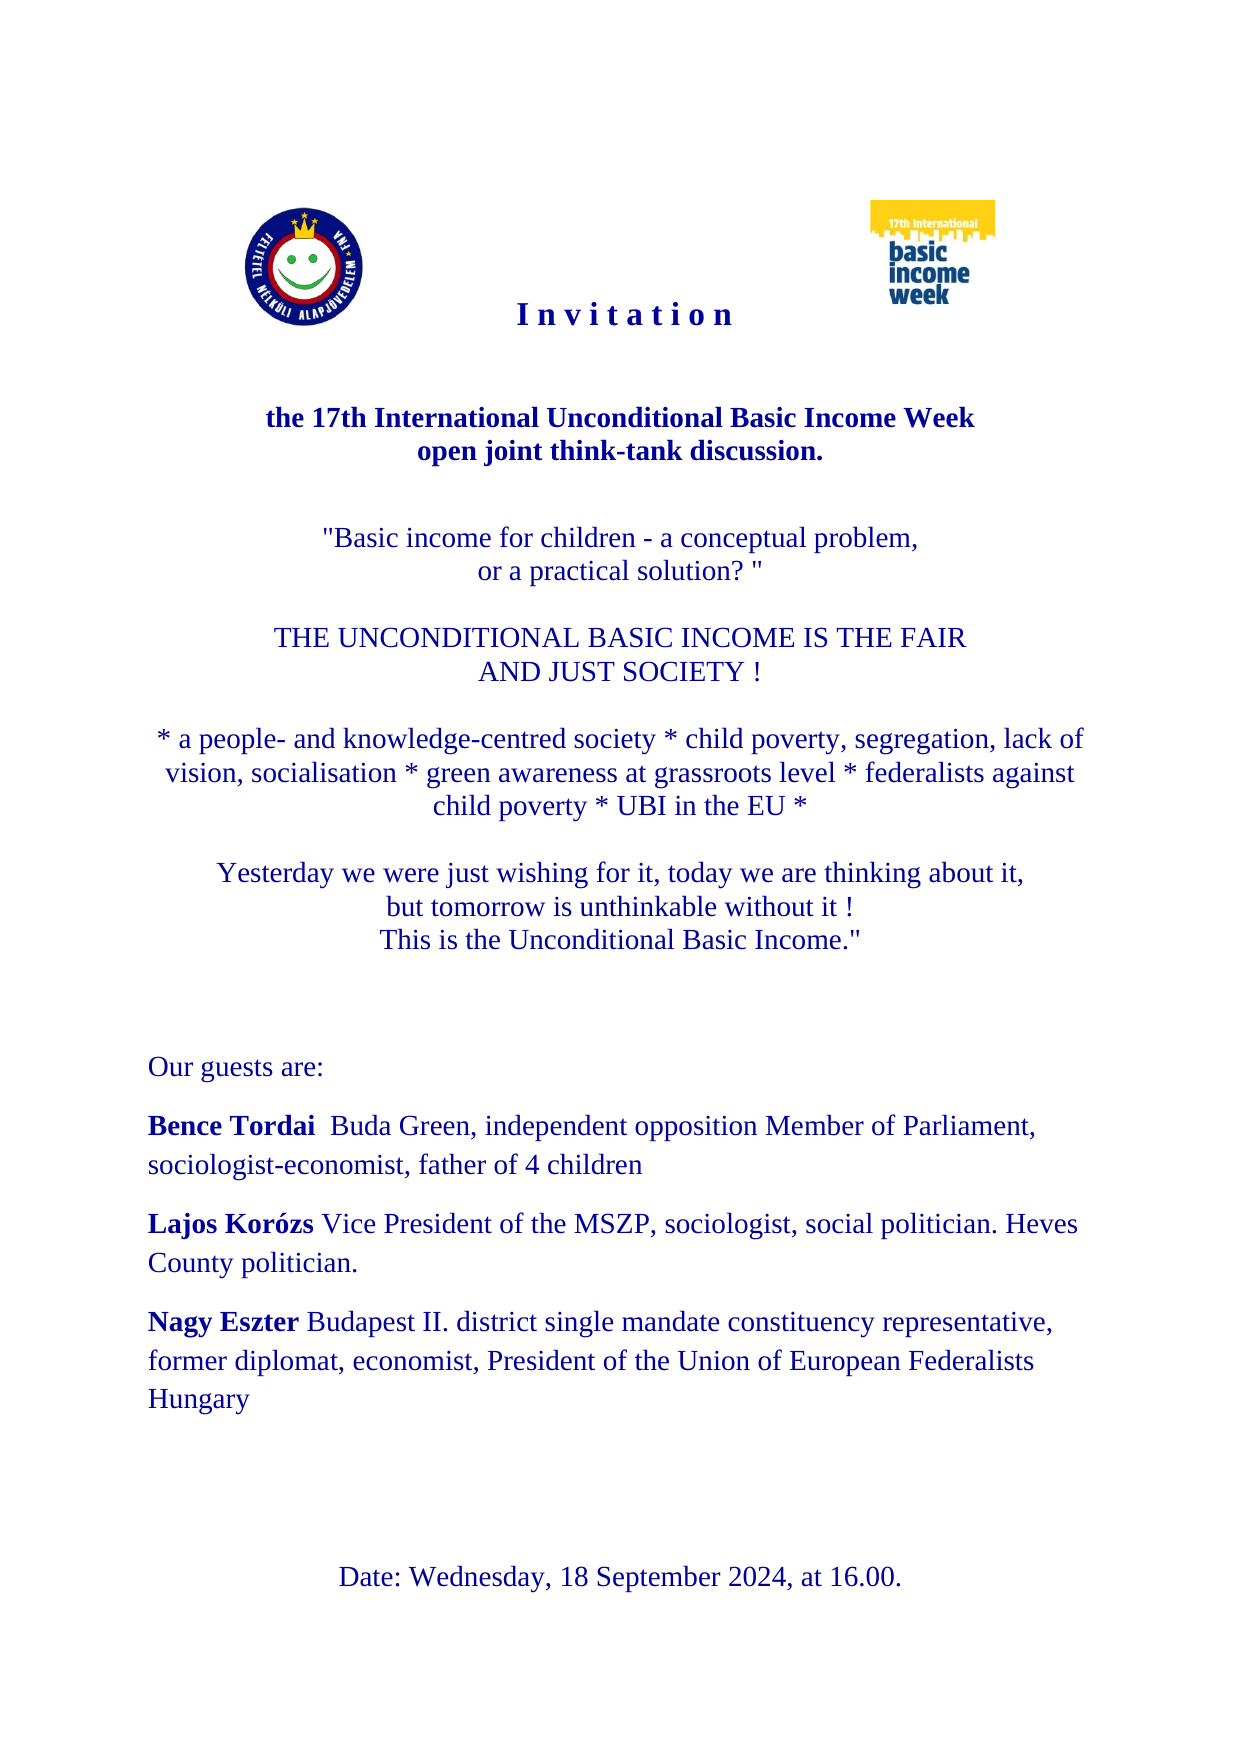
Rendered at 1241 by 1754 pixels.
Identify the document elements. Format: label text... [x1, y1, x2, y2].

text * a people- and knowledge-centred society * child poverty, segregation, lack of vision, socialisation * green awareness at grassroots level * federalists against child poverty * UBI in the EU * [148, 721, 1093, 822]
text open joint think-tank discussion. [148, 433, 1093, 467]
text the 17th International Unconditional Basic Income Week [148, 400, 1093, 433]
text This is the Unconditional Basic Income." [148, 922, 1093, 956]
picture [870, 200, 996, 326]
text Bence Tordai Buda Green, independent opposition Member of Parliament, sociologist-economist, father of 4 children [148, 1108, 1093, 1180]
text THE UNCONDITIONAL BASIC INCOME IS THE FAIR [148, 621, 1093, 654]
text but tomorrow is unthinkable without it ! [148, 889, 1093, 922]
text Yesterday we were just wishing for it, today we are thinking about it, [148, 855, 1093, 889]
text AND JUST SOCIETY ! [148, 654, 1093, 688]
picture [244, 207, 363, 326]
text Our guests are: [148, 1049, 1093, 1082]
text or a practical solution? " [148, 553, 1093, 587]
text Lajos Korózs Vice President of the MSZP, sociologist, social politician. Heves County politician. [148, 1206, 1093, 1278]
text Date: Wednesday, 18 September 2024, at 16.00. [148, 1559, 1093, 1593]
text Nagy Eszter Budapest II. district single mandate constituency representative, former diplomat, economist, President of the Union of European Federalists Hungary [148, 1304, 1093, 1415]
text I n v i t a t i o n [148, 201, 1093, 333]
text "Basic income for children - a conceptual problem, [148, 520, 1093, 553]
